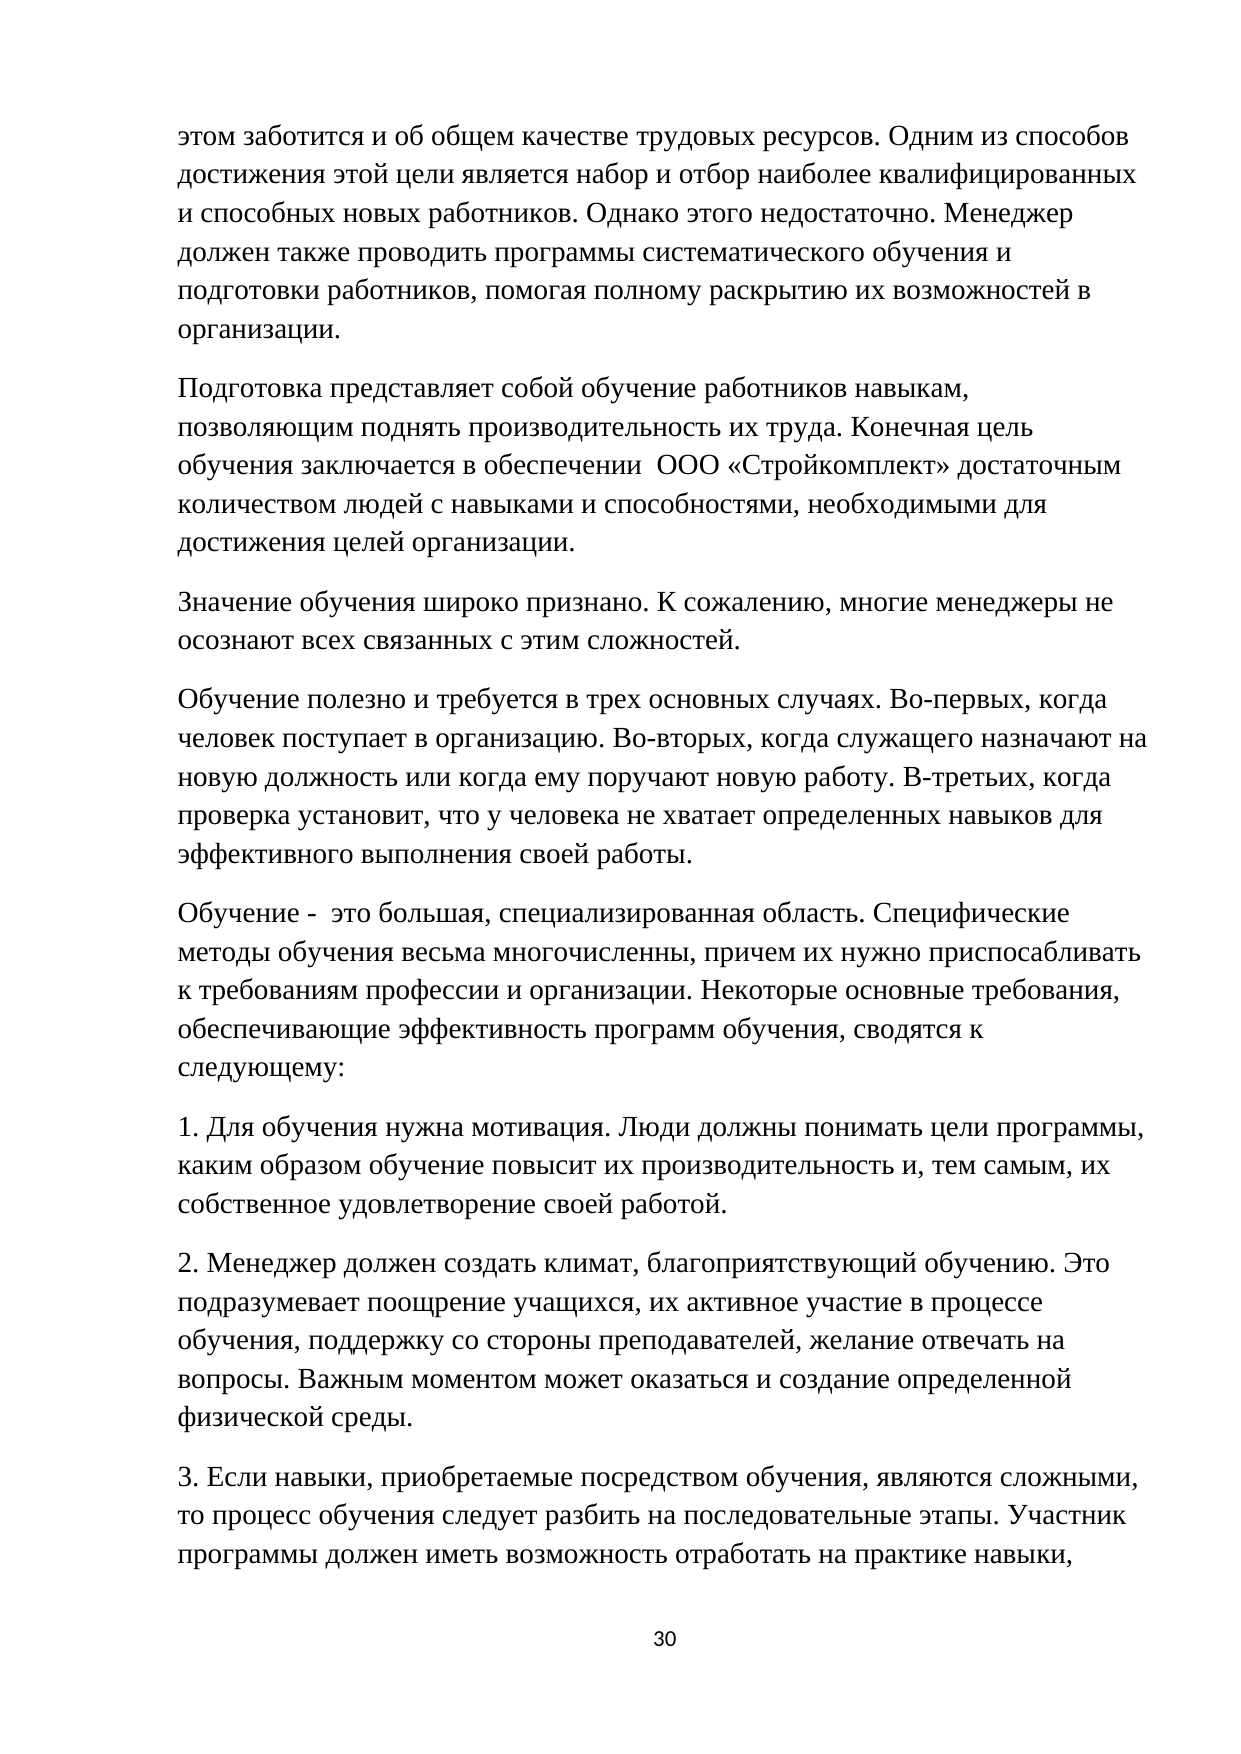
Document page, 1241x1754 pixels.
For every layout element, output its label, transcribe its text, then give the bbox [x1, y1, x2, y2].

text 1. Для обучения нужна мотивация. Люди должны понимать цели программы, каким образом обучение повысит их производительность и, тем самым, их собственное удовлетворение своей работой. [177, 1109, 1152, 1219]
text Обучение - это большая, специализированная область. Специфические методы обучения весьма многочисленны, причем их нужно приспосабливать к требованиям профессии и организации. Некоторые основные требования, обеспечивающие эффективность программ обучения, сводятся к следующему: [177, 895, 1152, 1083]
text 2. Менеджер должен создать климат, благоприятствующий обучению. Это подразумевает поощрение учащихся, их активное участие в процессе обучения, поддержку со стороны преподавателей, желание отвечать на вопросы. Важным моментом может оказаться и создание определенной физической среды. [177, 1245, 1152, 1433]
text Обучение полезно и требуется в трех основных случаях. Во-первых, когда человек поступает в организацию. Во-вторых, когда служащего назначают на новую должность или когда ему поручают новую работу. В-третьих, когда проверка установит, что у человека не хватает определенных навыков для эффективного выполнения своей работы. [177, 682, 1152, 869]
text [177, 1459, 1152, 1569]
text Подготовка представляет собой обучение работников навыкам, позволяющим поднять производительность их труда. Конечная цель обучения заключается в обеспечении ООО «Стройкомплект» достаточным количеством людей с навыками и способностями, необходимыми для достижения целей организации. [177, 370, 1152, 558]
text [177, 118, 1152, 344]
text Значение обучения широко признано. К сожалению, многие менеджеры не осознают всех связанных с этим сложностей. [177, 584, 1152, 656]
